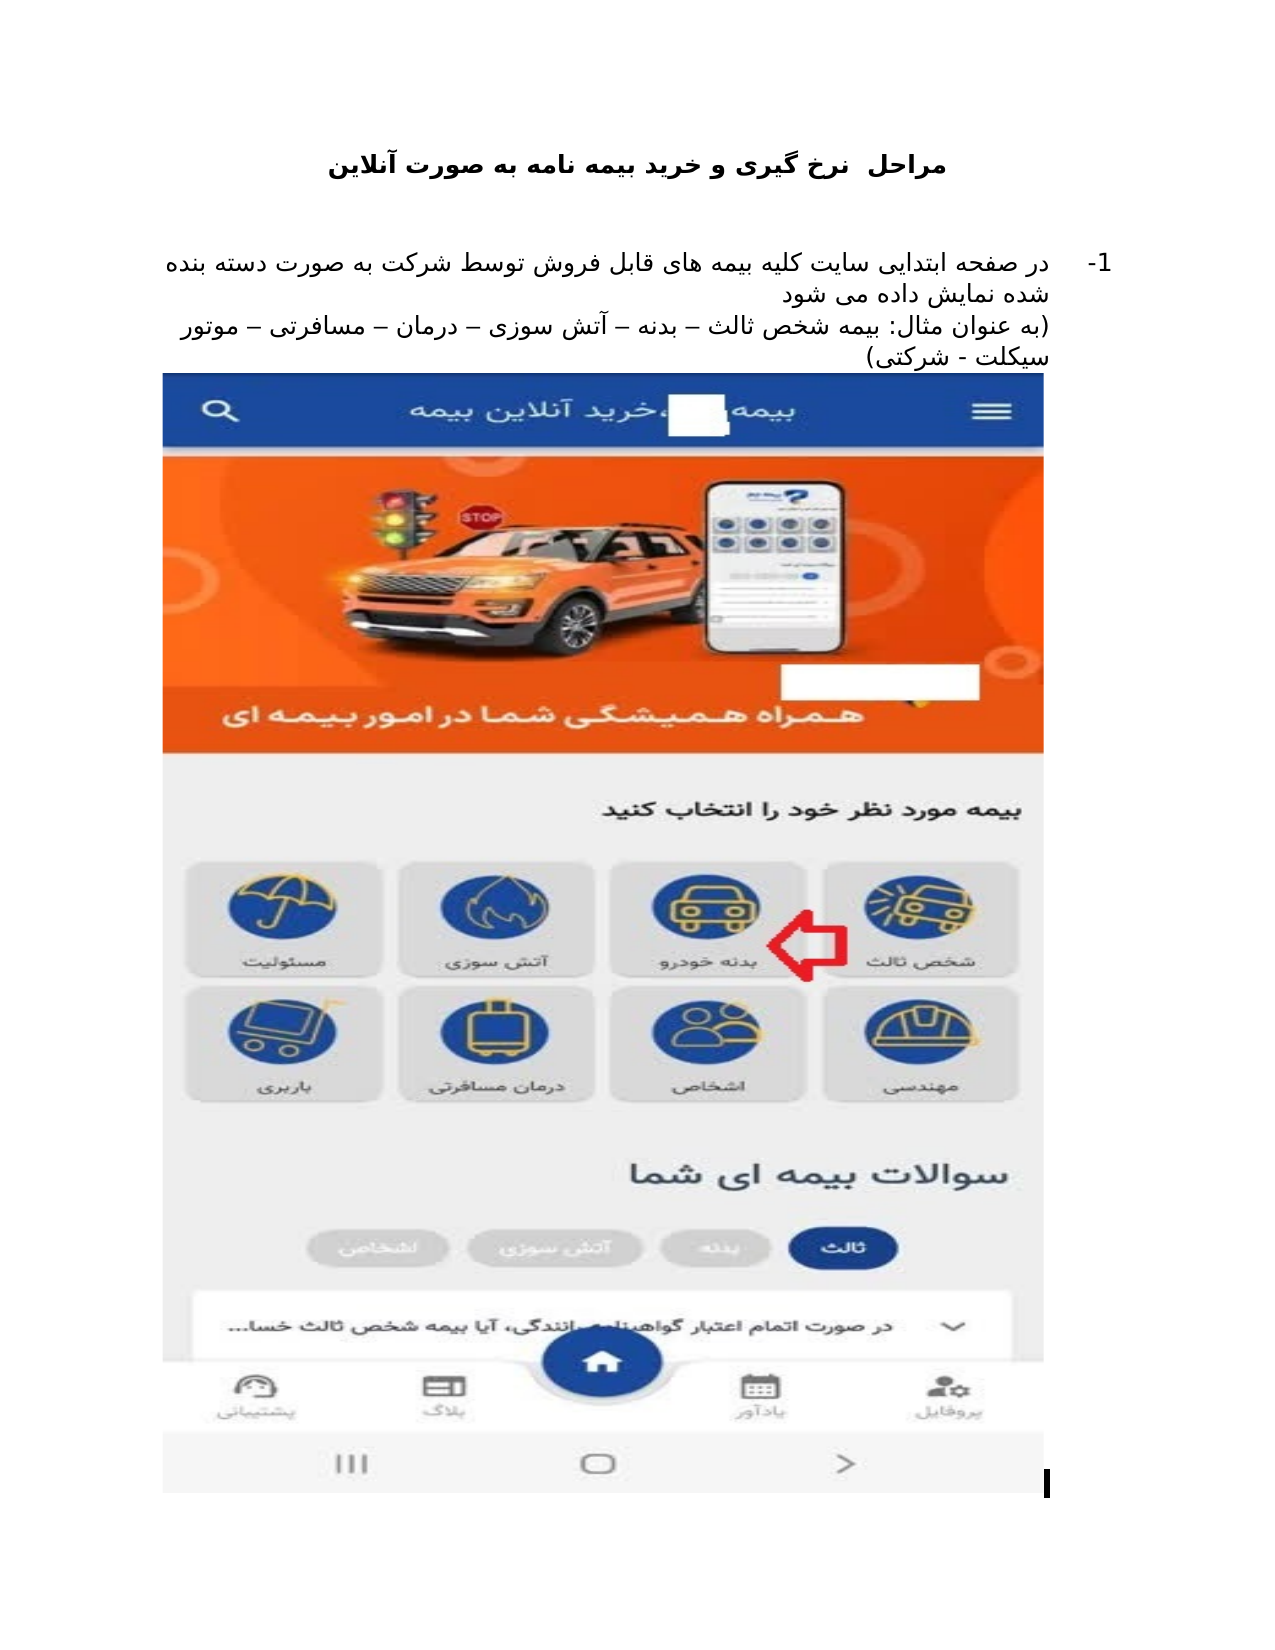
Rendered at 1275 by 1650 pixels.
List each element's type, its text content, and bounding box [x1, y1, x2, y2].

list در صفحه ابتدایی سایت کلیه بیمه های قابل فروش توسط شرکت به صورت دسته بنده شده نمایش داده می شود [150, 248, 1087, 308]
picture [162, 373, 1044, 1493]
text مراحل نرخ گیری و خرید بیمه نامه به صورت آنلاین [150, 150, 1125, 179]
list (به عنوان مثال: بیمه شخص ثالث – بدنه – آتش سوزی – درمان – مسافرتی – موتور سیکلت - شرکتی) [150, 311, 1050, 371]
